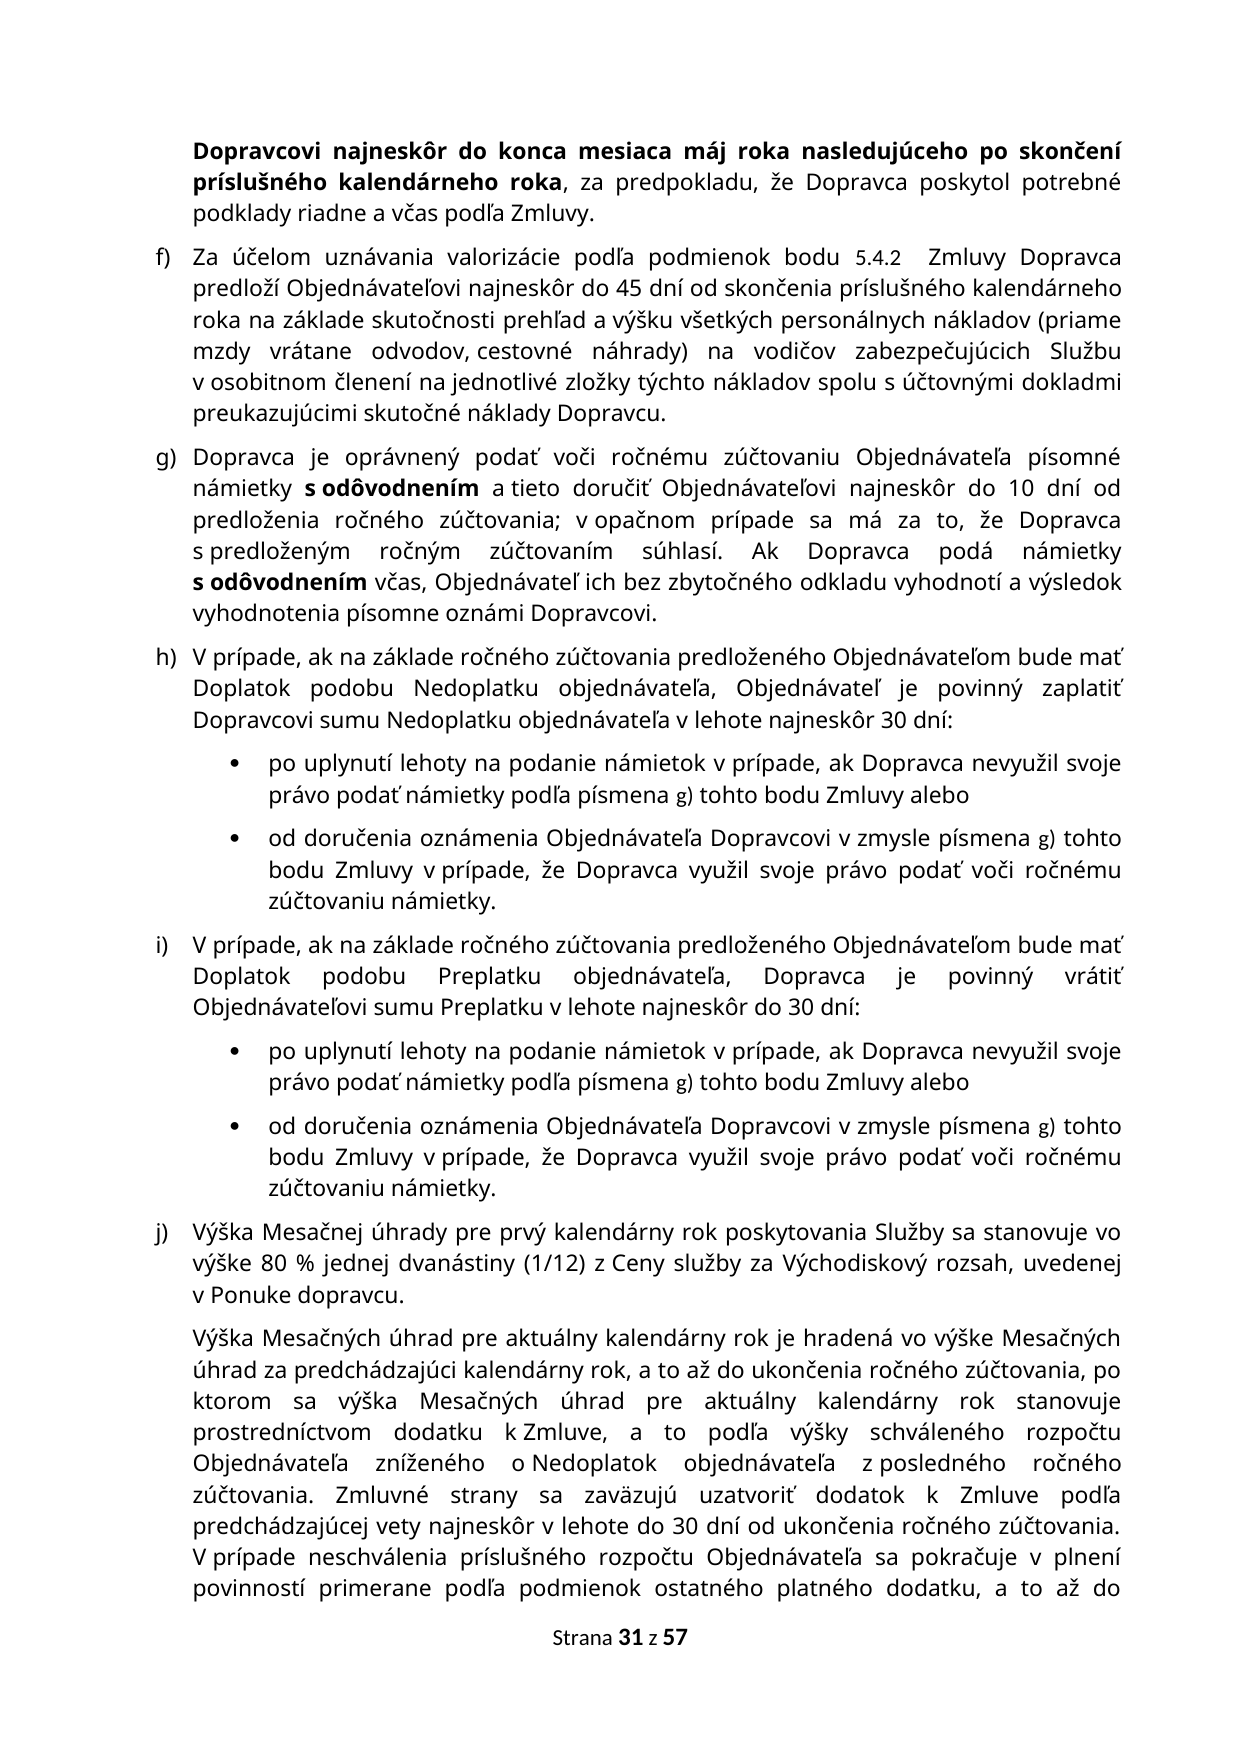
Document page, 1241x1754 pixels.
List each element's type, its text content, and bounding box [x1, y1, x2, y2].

list od doručenia oznámenia Objednávateľa Dopravcovi v zmysle písmena g) tohto bodu Zmluvy v prípade, že Dopravca využil svoje právo podať voči ročnému zúčtovaniu námietky. [231, 1110, 1122, 1203]
list od doručenia oznámenia Objednávateľa Dopravcovi v zmysle písmena g) tohto bodu Zmluvy v prípade, že Dopravca využil svoje právo podať voči ročnému zúčtovaniu námietky. [231, 822, 1122, 916]
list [192, 135, 1122, 228]
list Dopravca je oprávnený podať voči ročnému zúčtovaniu Objednávateľa písomné námietky s odôvodnením a tieto doručiť Objednávateľovi najneskôr do 10 dní od predloženia ročného zúčtovania; v opačnom prípade sa má za to, že Dopravca s predloženým ročným zúčtovaním súhlasí. Ak Dopravca podá námietky s odôvodnením včas, Objednávateľ ich bez zbytočného odkladu vyhodnotí a výsledok vyhodnotenia písomne oznámi Dopravcovi. [155, 441, 1122, 628]
list po uplynutí lehoty na podanie námietok v prípade, ak Dopravca nevyužil svoje právo podať námietky podľa písmena g) tohto bodu Zmluvy alebo [231, 747, 1122, 810]
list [192, 1322, 1122, 1603]
list V prípade, ak na základe ročného zúčtovania predloženého Objednávateľom bude mať Doplatok podobu Preplatku objednávateľa, Dopravca je povinný vrátiť Objednávateľovi sumu Preplatku v lehote najneskôr do 30 dní: [155, 928, 1122, 1022]
list Výška Mesačnej úhrady pre prvý kalendárny rok poskytovania Služby sa stanovuje vo výške 80 % jednej dvanástiny (1/12) z Ceny služby za Východiskový rozsah, uvedenej v Ponuke dopravcu. [155, 1216, 1122, 1310]
list V prípade, ak na základe ročného zúčtovania predloženého Objednávateľom bude mať Doplatok podobu Nedoplatku objednávateľa, Objednávateľ je povinný zaplatiť Dopravcovi sumu Nedoplatku objednávateľa v lehote najneskôr 30 dní: [155, 641, 1122, 735]
list Za účelom uznávania valorizácie podľa podmienok bodu 5.4.2 Zmluvy Dopravca predloží Objednávateľovi najneskôr do 45 dní od skončenia príslušného kalendárneho roka na základe skutočnosti prehľad a výšku všetkých personálnych nákladov (priame mzdy vrátane odvodov, cestovné náhrady) na vodičov zabezpečujúcich Službu v osobitnom členení na jednotlivé zložky týchto nákladov spolu s účtovnými dokladmi preukazujúcimi skutočné náklady Dopravcu. [155, 241, 1122, 428]
list po uplynutí lehoty na podanie námietok v prípade, ak Dopravca nevyužil svoje právo podať námietky podľa písmena g) tohto bodu Zmluvy alebo [231, 1035, 1122, 1097]
